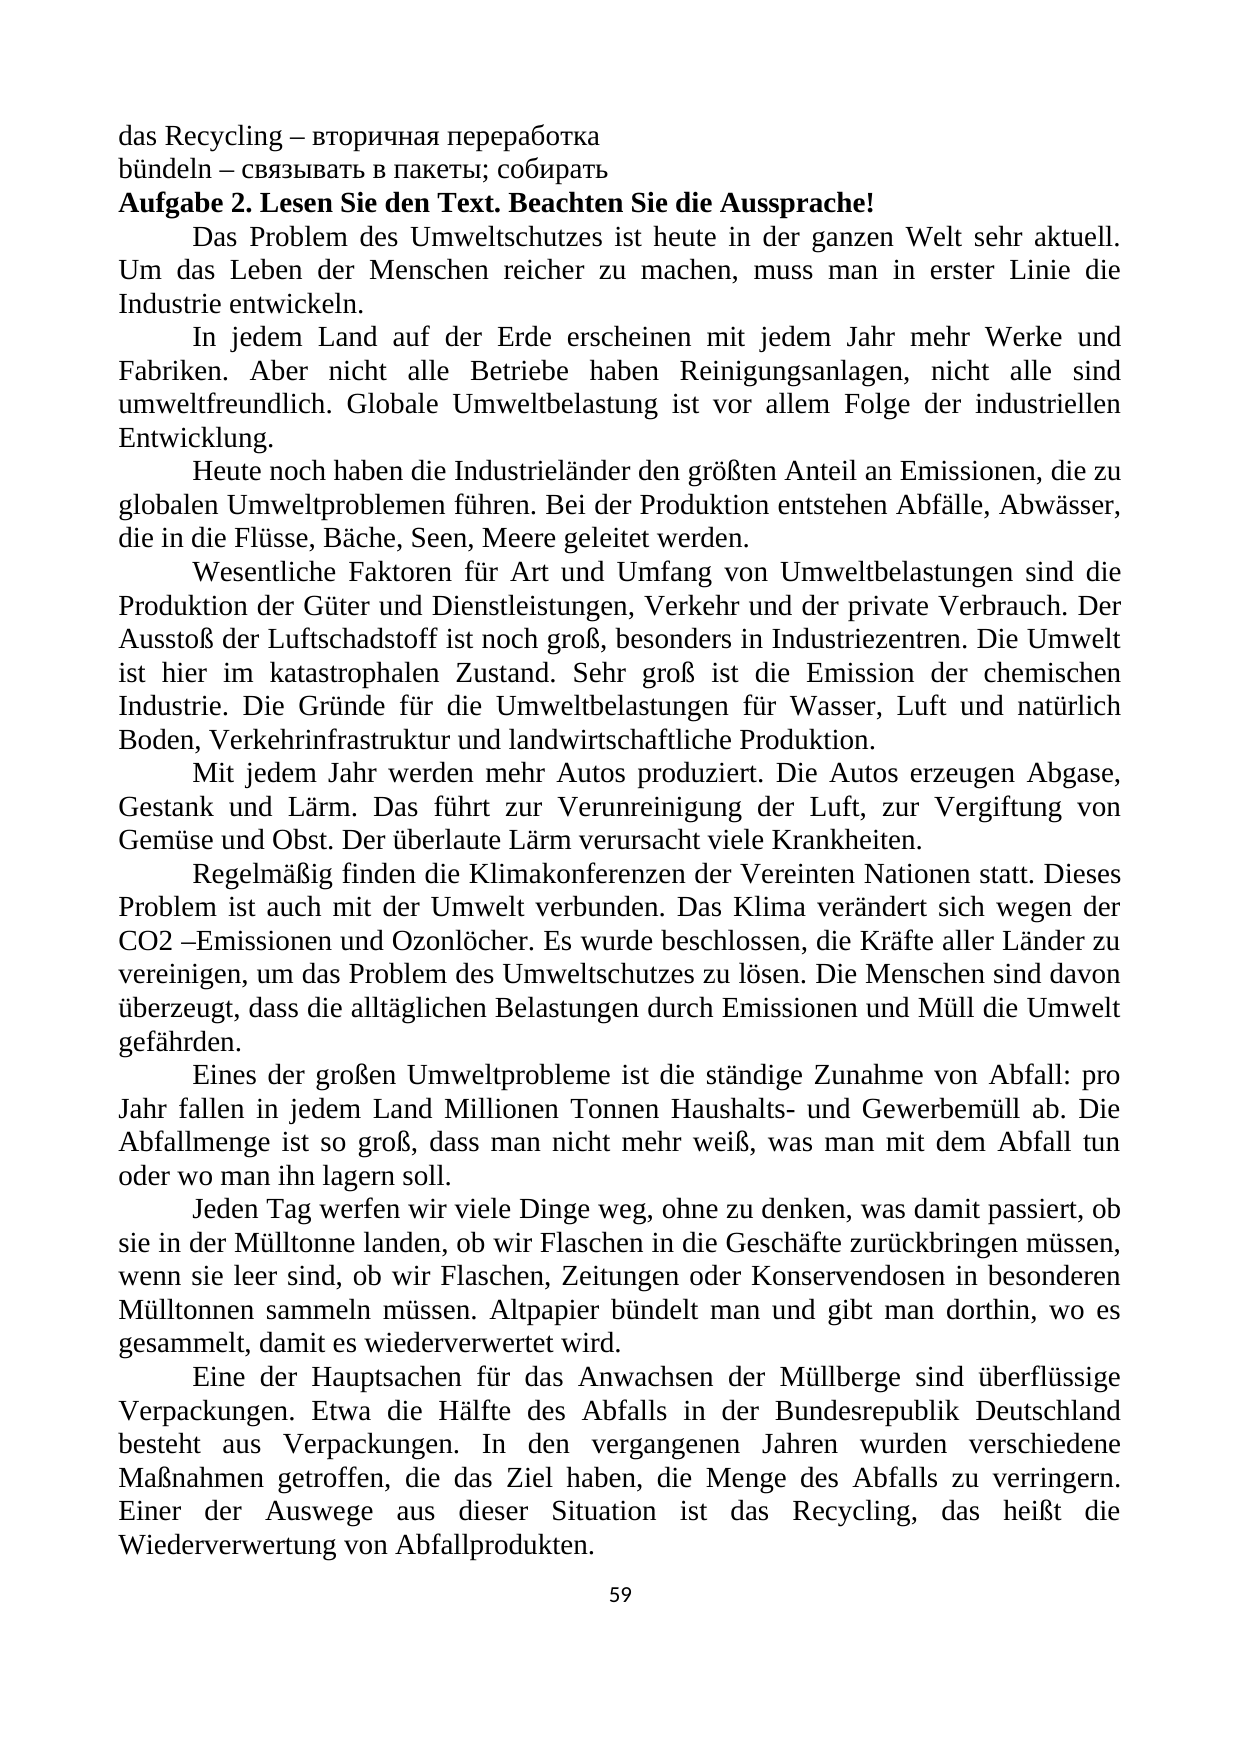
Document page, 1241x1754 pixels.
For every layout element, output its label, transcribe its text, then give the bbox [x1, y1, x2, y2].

text bündeln – связывать в пакеты; собирать [118, 152, 1122, 185]
text Heute noch haben die Industrieländer den größten Anteil an Emissionen, die zu globalen Umweltproblemen führen. Bei der Produktion entstehen Abfälle, Abwässer, die in die Flüsse, Bäche, Seen, Meere geleitet werden. [118, 453, 1122, 554]
text Mit jedem Jahr werden mehr Autos produziert. Die Autos erzeugen Abgase, Gestank und Lärm. Das führt zur Verunreinigung der Luft, zur Vergiftung von Gemüse und Obst. Der überlaute Lärm verursacht viele Krankheiten. [118, 755, 1122, 856]
text Eines der großen Umweltprobleme ist die ständige Zunahme von Abfall: pro Jahr fallen in jedem Land Millionen Tonnen Haushalts- und Gewerbemüll ab. Die Abfallmenge ist so groß, dass man nicht mehr weiß, was man mit dem Abfall tun oder wo man ihn lagern soll. [118, 1057, 1122, 1191]
text Aufgabe 2. Lesen Sie den Text. Beachten Sie die Aussprache! [118, 185, 1122, 219]
text Jeden Tag werfen wir viele Dinge weg, ohne zu denken, was damit passiert, ob sie in der Mülltonne landen, ob wir Flaschen in die Geschäfte zurückbringen müssen, wenn sie leer sind, ob wir Flaschen, Zeitungen oder Konservendosen in besonderen Mülltonnen sammeln müssen. Altpapier bündelt man und gibt man dorthin, wo es gesammelt, damit es wiederverwertet wird. [118, 1191, 1122, 1359]
text Das Problem des Umweltschutzes ist heute in der ganzen Welt sehr aktuell. Um das Leben der Menschen reicher zu machen, muss man in erster Linie die Industrie entwickeln. [118, 219, 1122, 319]
text das Recycling – вторичная переработка [118, 118, 1122, 152]
text Eine der Hauptsachen für das Anwachsen der Müllberge sind überflüssige Verpackungen. Etwa die Hälfte des Abfalls in der Bundesrepublik Deutschland besteht aus Verpackungen. In den vergangenen Jahren wurden verschiedene Maßnahmen getroffen, die das Ziel haben, die Menge des Abfalls zu verringern. Einer der Auswege aus dieser Situation ist das Recycling, das heißt die Wiederverwertung von Abfallprodukten. [118, 1359, 1122, 1560]
text Wesentliche Faktoren für Art und Umfang von Umweltbelastungen sind die Produktion der Güter und Dienstleistungen, Verkehr und der private Verbrauch. Der Ausstoß der Luftschadstoff ist noch groß, besonders in Industriezentren. Die Umwelt ist hier im katastrophalen Zustand. Sehr groß ist die Emission der chemischen Industrie. Die Gründe für die Umweltbelastungen für Wasser, Luft und natürlich Boden, Verkehrinfrastruktur und landwirtschaftliche Produktion. [118, 554, 1122, 755]
text In jedem Land auf der Erde erscheinen mit jedem Jahr mehr Werke und Fabriken. Aber nicht alle Betriebe haben Reinigungsanlagen, nicht alle sind umweltfreundlich. Globale Umweltbelastung ist vor allem Folge der industriellen Entwicklung. [118, 319, 1122, 453]
text Regelmäßig finden die Klimakonferenzen der Vereinten Nationen statt. Dieses Problem ist auch mit der Umwelt verbunden. Das Klima verändert sich wegen der CO2 –Emissionen und Ozonlöcher. Es wurde beschlossen, die Kräfte aller Länder zu vereinigen, um das Problem des Umweltschutzes zu lösen. Die Menschen sind davon überzeugt, dass die alltäglichen Belastungen durch Emissionen und Müll die Umwelt gefährden. [118, 856, 1122, 1057]
